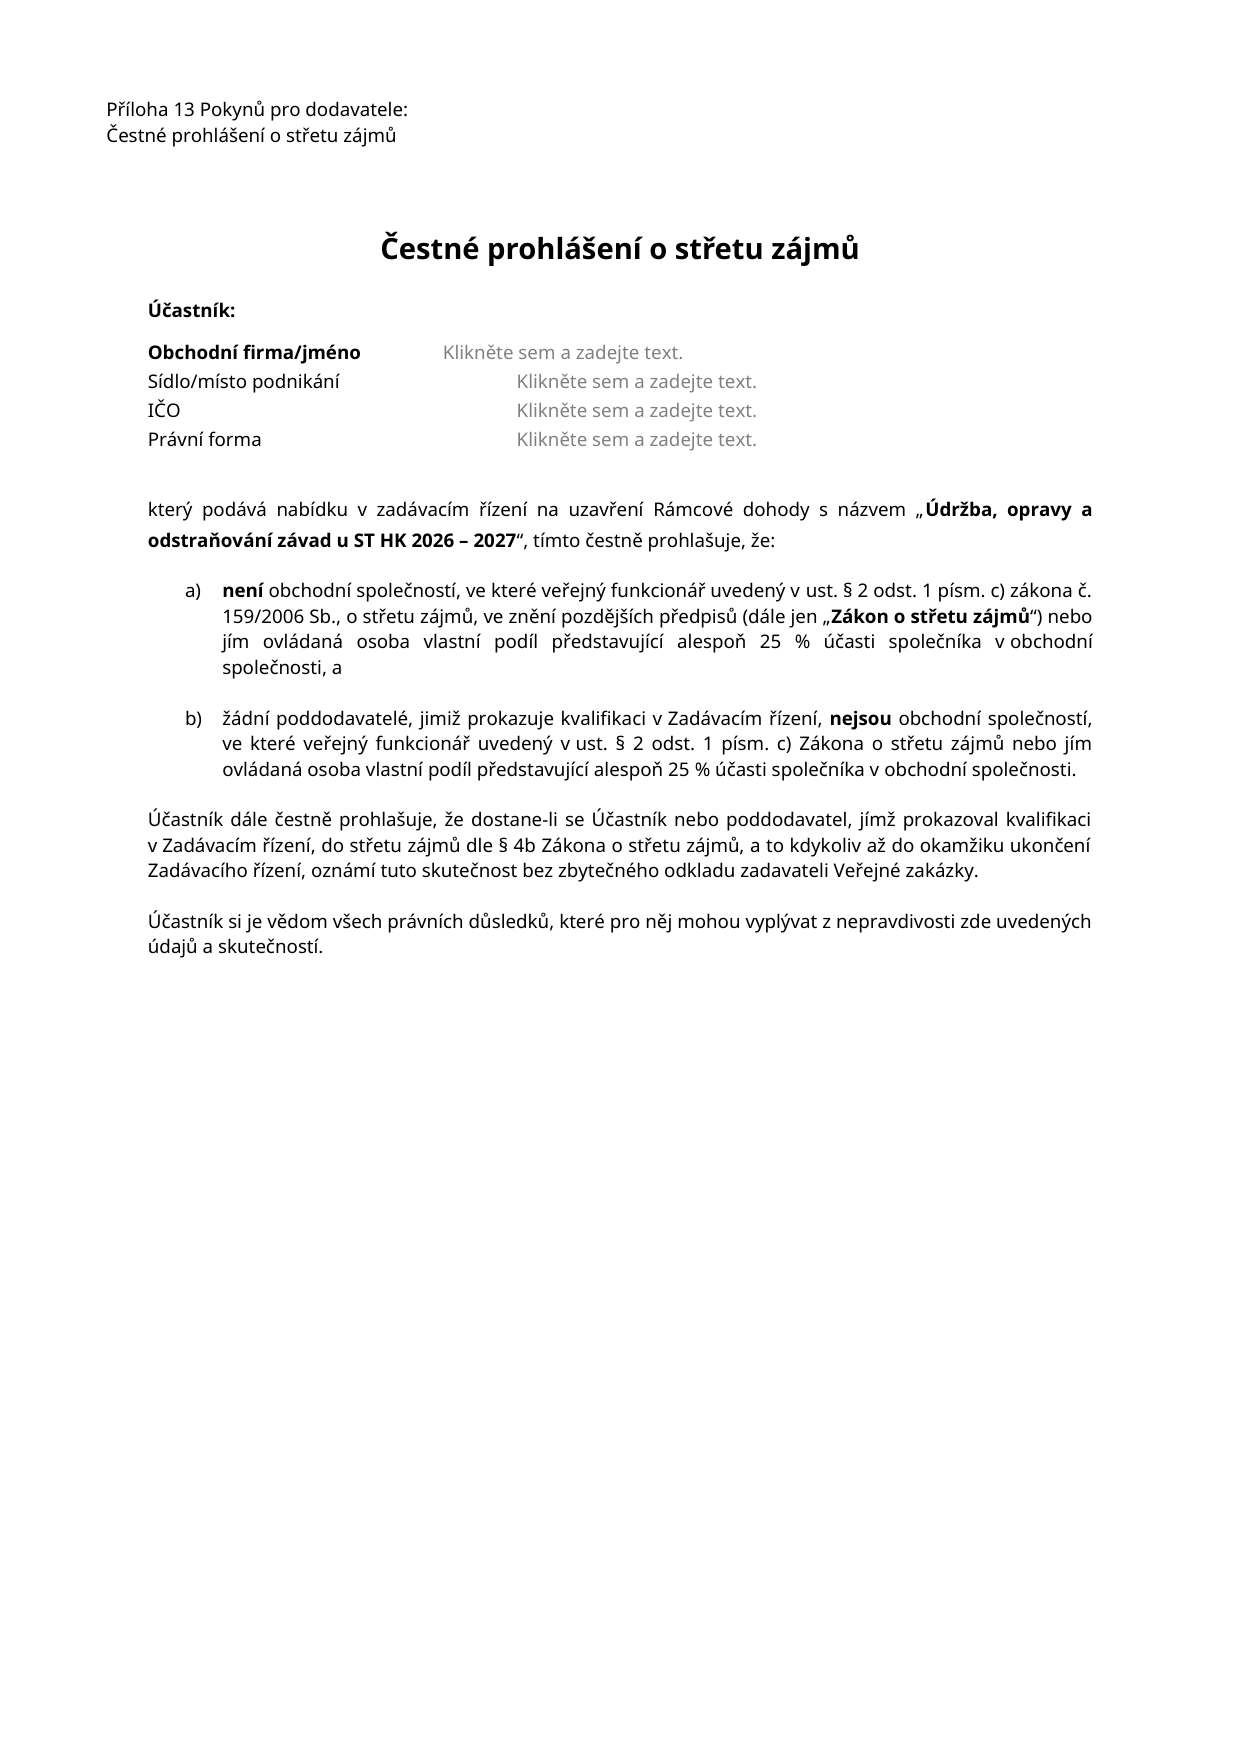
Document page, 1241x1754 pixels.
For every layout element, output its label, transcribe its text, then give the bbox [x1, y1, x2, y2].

list žádní poddodavatelé, jimiž prokazuje kvalifikaci v Zadávacím řízení, nejsou obchodní společností, ve které veřejný funkcionář uvedený v ust. § 2 odst. 1 písm. c) Zákona o střetu zájmů nebo jím ovládaná osoba vlastní podíl představující alespoň 25 % účasti společníka v obchodní společnosti. [185, 705, 1093, 781]
title Čestné prohlášení o střetu zájmů [148, 228, 1093, 268]
text Účastník: [148, 293, 1093, 324]
text Účastník dále čestně prohlašuje, že dostane-li se Účastník nebo poddodavatel, jímž prokazoval kvalifikaci v Zadávacím řízení, do střetu zájmů dle § 4b Zákona o střetu zájmů, a to kdykoliv až do okamžiku ukončení Zadávacího řízení, oznámí tuto skutečnost bez zbytečného odkladu zadavateli Veřejné zakázky. [148, 806, 1093, 883]
text Obchodní firma/jméno [148, 336, 1093, 365]
text IČO [148, 394, 1093, 423]
text Právní forma [148, 423, 1093, 452]
list není obchodní společností, ve které veřejný funkcionář uvedený v ust. § 2 odst. 1 písm. c) zákona č. 159/2006 Sb., o střetu zájmů, ve znění pozdějších předpisů (dále jen „Zákon o střetu zájmů“) nebo jím ovládaná osoba vlastní podíl představující alespoň 25 % účasti společníka v obchodní společnosti, a [185, 578, 1093, 680]
text Sídlo/místo podnikání [148, 365, 1093, 394]
text který podává nabídku v zadávacím řízení na uzavření Rámcové dohody s názvem „Údržba, opravy a odstraňování závad u ST HK 2026 – 2027“, tímto čestně prohlašuje, že: [148, 490, 1093, 553]
text Účastník si je vědom všech právních důsledků, které pro něj mohou vyplývat z nepravdivosti zde uvedených údajů a skutečností. [148, 908, 1093, 959]
